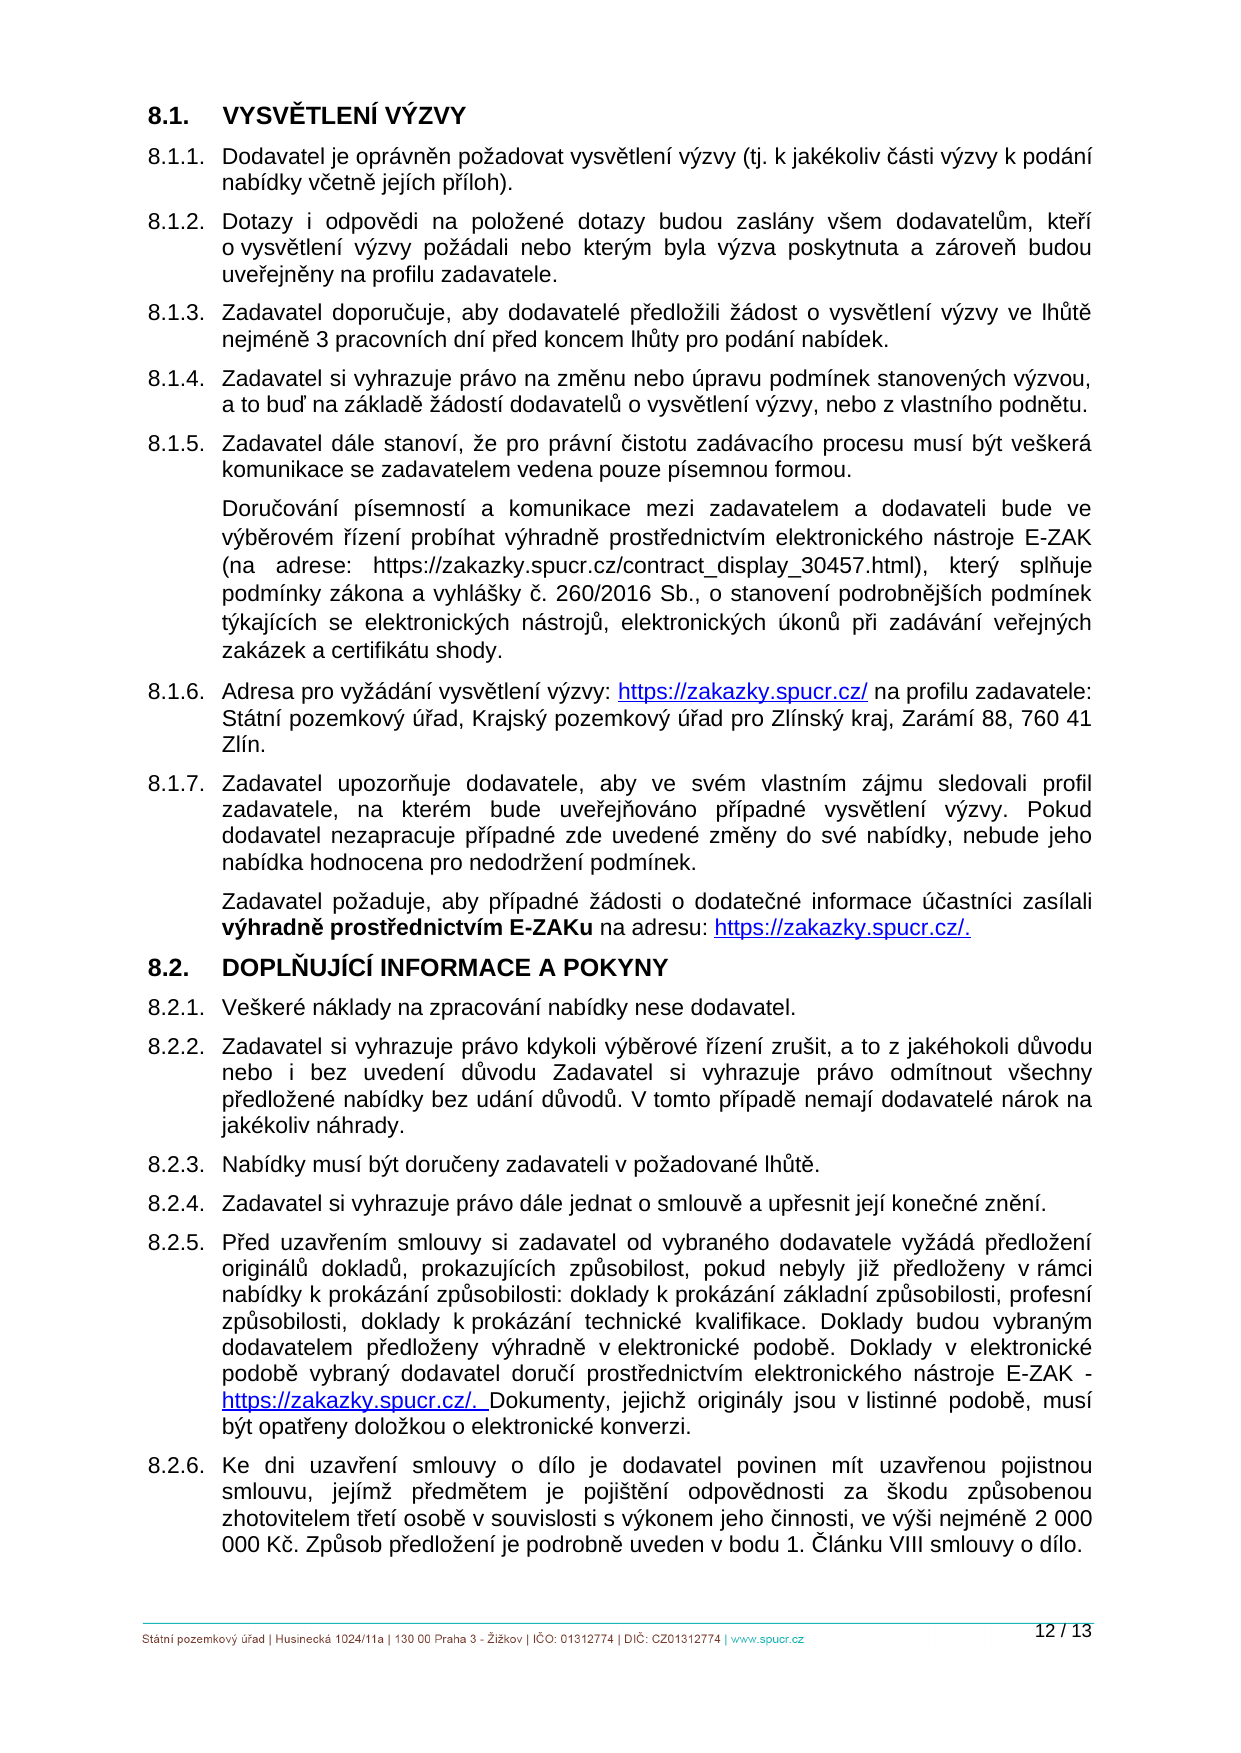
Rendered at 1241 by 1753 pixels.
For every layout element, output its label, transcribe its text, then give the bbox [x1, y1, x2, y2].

text Zadavatel dále stanoví, že pro právní čistotu zadávacího procesu musí být veškerá komunikace se zadavatelem vedena pouze písemnou formou. [148, 430, 1092, 482]
text Zadavatel doporučuje, aby dodavatelé předložili žádost o vysvětlení výzvy ve lhůtě nejméně 3 pracovních dní před koncem lhůty pro podání nabídek. [148, 299, 1092, 352]
text Zadavatel upozorňuje dodavatele, aby ve svém vlastním zájmu sledovali profil zadavatele, na kterém bude uveřejňováno případné vysvětlení výzvy. Pokud dodavatel nezapracuje případné zde uvedené změny do své nabídky, nebude jeho nabídka hodnocena pro nedodržení podmínek. [148, 770, 1092, 875]
subtitle VYSVĚTLENÍ VÝZVY [148, 101, 1092, 130]
text Ke dni uzavření smlouvy o dílo je dodavatel povinen mít uzavřenou pojistnou smlouvu, jejímž předmětem je pojištění odpovědnosti za škodu způsobenou zhotovitelem třetí osobě v souvislosti s výkonem jeho činnosti, ve výši nejméně 2 000 000 Kč. Způsob předložení je podrobně uveden v bodu 1. Článku VIII smlouvy o dílo. [148, 1452, 1092, 1557]
text Nabídky musí být doručeny zadavateli v požadované lhůtě. [148, 1151, 1092, 1177]
text Zadavatel si vyhrazuje právo dále jednat o smlouvě a upřesnit její konečné znění. [148, 1190, 1092, 1216]
text Dotazy i odpovědi na položené dotazy budou zaslány všem dodavatelům, kteří o vysvětlení výzvy požádali nebo kterým byla výzva poskytnuta a zároveň budou uveřejněny na profilu zadavatele. [148, 208, 1092, 287]
text Dodavatel je oprávněn požadovat vysvětlení výzvy (tj. k jakékoliv části výzvy k podání nabídky včetně jejích příloh). [148, 143, 1092, 195]
picture [124, 1620, 1116, 1649]
text Veškeré náklady na zpracování nabídky nese dodavatel. [148, 994, 1092, 1020]
subtitle DOPLŇUJÍCÍ INFORMACE A POKYNY [148, 953, 1092, 982]
text Před uzavřením smlouvy si zadavatel od vybraného dodavatele vyžádá předložení originálů dokladů, prokazujících způsobilost, pokud nebyly již předloženy v rámci nabídky k prokázání způsobilosti: doklady k prokázání základní způsobilosti, profesní způsobilosti, doklady k prokázání technické kvalifikace. Doklady budou vybraným dodavatelem předloženy výhradně v elektronické podobě. Doklady v elektronické podobě vybraný dodavatel doručí prostřednictvím elektronického nástroje E-ZAK - https://zakazky.spucr.cz/. Dokumenty, jejichž originály jsou v listinné podobě, musí být opatřeny doložkou o elektronické konverzi. [148, 1228, 1092, 1439]
list Doručování písemností a komunikace mezi zadavatelem a dodavateli bude ve výběrovém řízení probíhat výhradně prostřednictvím elektronického nástroje E-ZAK (na adrese: https://zakazky.spucr.cz/contract_display_30457.html), který splňuje podmínky zákona a vyhlášky č. 260/2016 Sb., o stanovení podrobnějších podmínek týkajících se elektronických nástrojů, elektronických úkonů při zadávání veřejných zakázek a certifikátu shody. [222, 495, 1092, 663]
list Zadavatel požaduje, aby případné žádosti o dodatečné informace účastníci zasílali výhradně prostřednictvím E-ZAKu na adresu: https://zakazky.spucr.cz/. [222, 888, 1092, 940]
text Zadavatel si vyhrazuje právo kdykoli výběrové řízení zrušit, a to z jakéhokoli důvodu nebo i bez uvedení důvodu Zadavatel si vyhrazuje právo odmítnout všechny předložené nabídky bez udání důvodů. V tomto případě nemají dodavatelé nárok na jakékoliv náhrady. [148, 1033, 1092, 1138]
text Zadavatel si vyhrazuje právo na změnu nebo úpravu podmínek stanovených výzvou, a to buď na základě žádostí dodavatelů o vysvětlení výzvy, nebo z vlastního podnětu. [148, 364, 1092, 417]
text Adresa pro vyžádání vysvětlení výzvy: https://zakazky.spucr.cz/ na profilu zadavatele: Státní pozemkový úřad, Krajský pozemkový úřad pro Zlínský kraj, Zarámí 88, 760 41 Zlín. [148, 678, 1092, 757]
